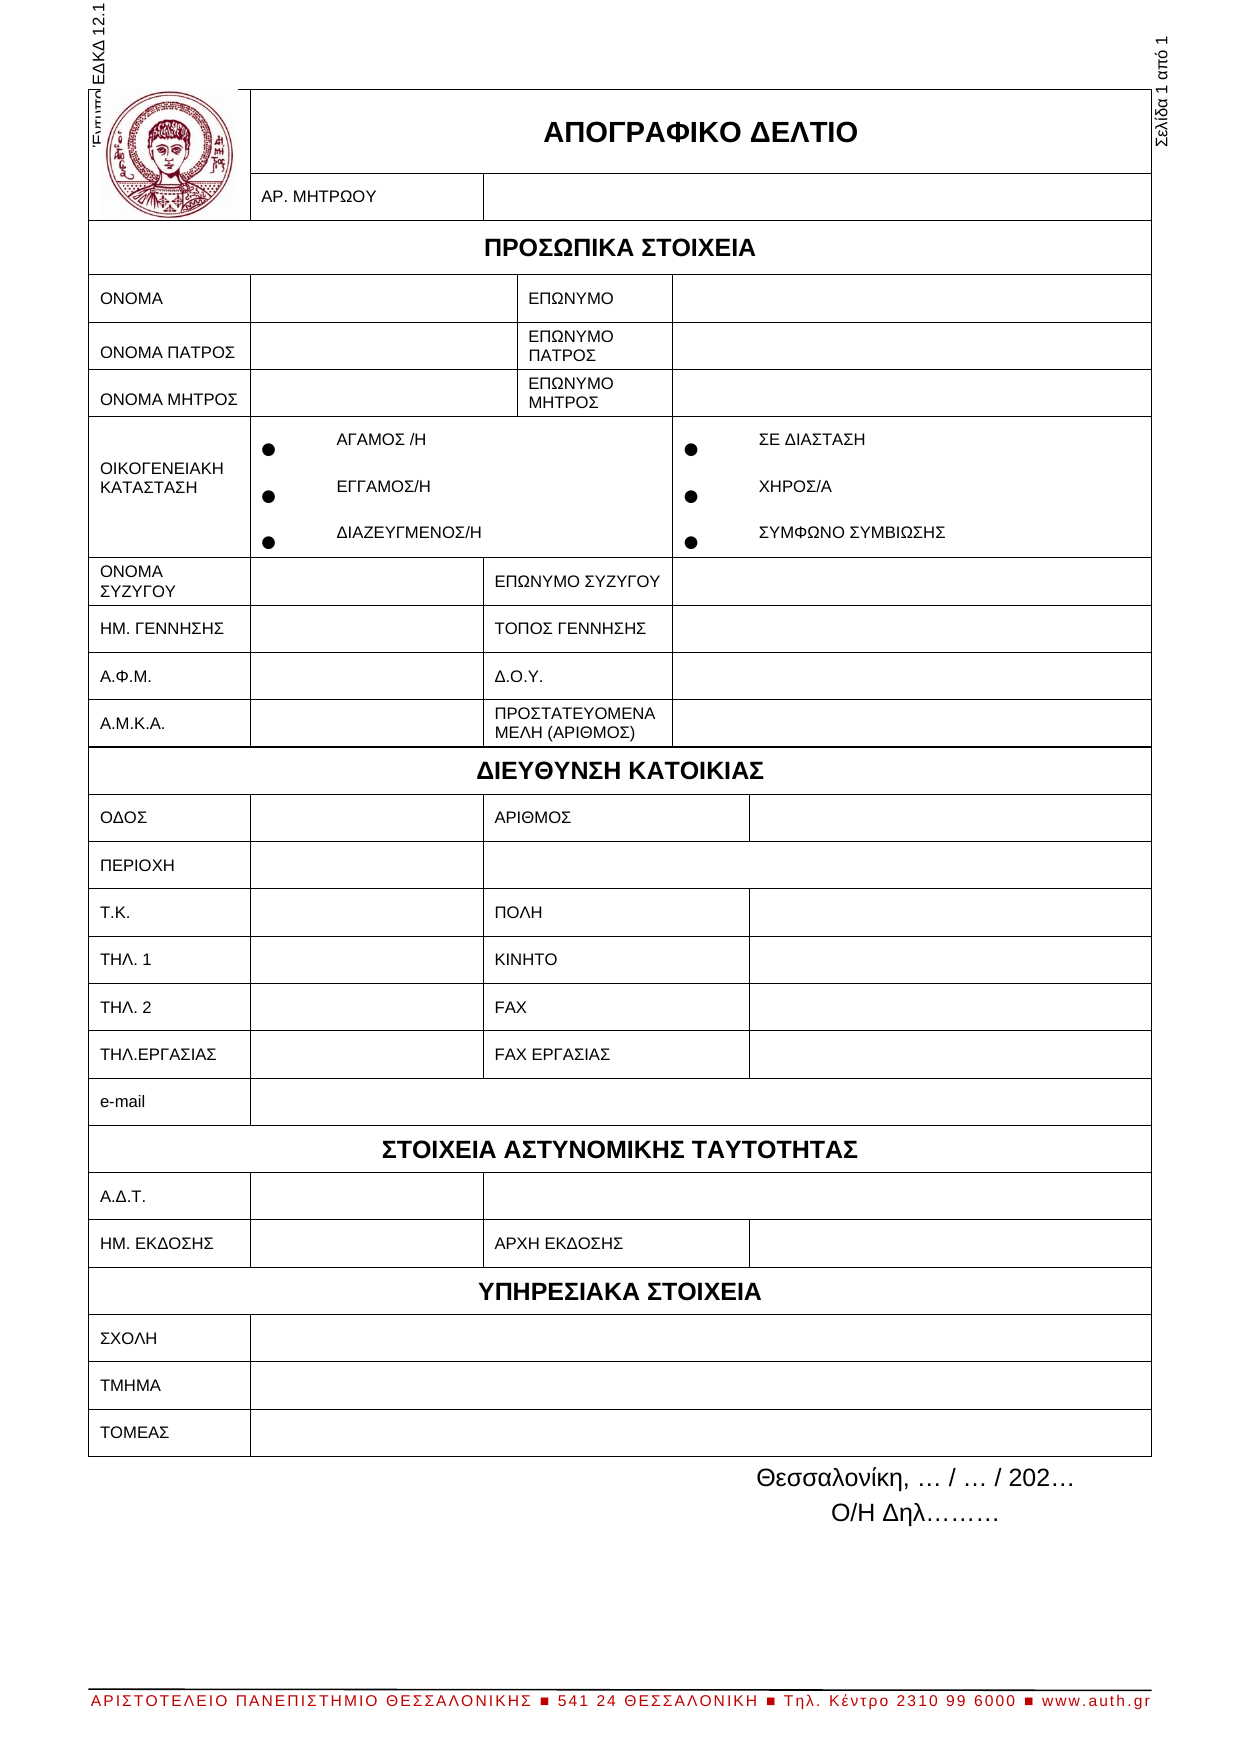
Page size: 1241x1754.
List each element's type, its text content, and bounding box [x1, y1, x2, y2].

table_cell ΑΡΧΗ ΕΚΔΟΣΗΣ [484, 1220, 749, 1267]
table_cell e-mail [89, 1079, 250, 1125]
table_cell [251, 795, 483, 841]
table_cell [750, 1220, 1151, 1267]
table_cell [251, 1410, 1151, 1456]
table_cell ΟΝΟΜΑ ΜΗΤΡΟΣ [89, 370, 250, 416]
text Ο/Η Δηλ……… [89, 1498, 1152, 1527]
table_cell [673, 700, 1151, 746]
table_cell ΠΕΡΙΟΧΗ [89, 842, 250, 888]
table_cell [750, 889, 1151, 936]
table_cell ΤΟΠΟΣ ΓΕΝΝΗΣΗΣ [484, 606, 672, 652]
table_cell [750, 795, 1151, 841]
table_cell ΚΙΝΗΤΟ [484, 937, 749, 983]
table_cell ΕΠΩΝΥΜΟ ΣΥΖΥΓΟΥ [484, 558, 672, 604]
table_cell [673, 558, 1151, 604]
table_cell [750, 984, 1151, 1030]
table_cell ΕΠΩΝΥΜΟ ΠΑΤΡΟΣ [518, 323, 672, 369]
table_cell ΕΠΩΝΥΜΟ ΜΗΤΡΟΣ [518, 370, 672, 416]
table_cell ΠΟΛΗ [484, 889, 749, 936]
table_cell Α.Δ.Τ. [89, 1173, 250, 1219]
table_header [89, 90, 100, 219]
table_cell [251, 937, 483, 983]
table_cell ΟΝΟΜΑ ΠΑΤΡΟΣ [89, 323, 250, 369]
table_cell ΔΙΕΥΘΥΝΣΗ ΚΑΤΟΙΚΙΑΣ [89, 748, 1151, 794]
table_header ΑΠΟΓΡΑΦΙΚΟ ΔΕΛΤΙΟ [251, 90, 1151, 173]
table_cell [750, 937, 1151, 983]
table_header [239, 90, 250, 219]
table_cell Α.Μ.Κ.Α. [89, 700, 250, 746]
table_cell Τ.Κ. [89, 889, 250, 936]
table_cell ΠΡΟΣΩΠΙΚΑ ΣΤΟΙΧΕΙΑ [89, 221, 1151, 274]
table_cell ΗΜ. ΓΕΝΝΗΣΗΣ [89, 606, 250, 652]
table_cell [251, 700, 483, 746]
table_cell [251, 1220, 483, 1267]
table_cell ΤΟΜΕΑΣ [89, 1410, 250, 1456]
table_cell [251, 1362, 1151, 1408]
table_cell ΣΧΟΛΗ [89, 1315, 250, 1361]
table_cell ΟΙΚΟΓΕΝΕΙΑΚΗ ΚΑΤΑΣΤΑΣΗ [89, 417, 250, 557]
table_cell ΣΕ ΔΙΑΣΤΑΣΗ ΧΗΡΟΣ/Α ΣΥΜΦΩΝΟ ΣΥΜΒΙΩΣΗΣ [673, 417, 1151, 557]
table_cell [484, 1173, 1151, 1219]
table_cell [251, 653, 483, 699]
table_cell [484, 174, 1151, 219]
table_cell Α.Φ.Μ. [89, 653, 250, 699]
table_cell [251, 323, 517, 369]
table_cell [251, 1079, 1151, 1125]
table_cell FAX ΕΡΓΑΣΙΑΣ [484, 1031, 749, 1077]
table_cell ΥΠΗΡΕΣΙΑΚΑ ΣΤΟΙΧΕΙΑ [89, 1268, 1151, 1314]
table_cell [750, 1031, 1151, 1077]
table_cell [251, 558, 483, 604]
table_cell ΤΗΛ. 1 [89, 937, 250, 983]
picture [100, 89, 239, 220]
table_cell [251, 842, 483, 888]
table_cell [251, 370, 517, 416]
table_cell FAX [484, 984, 749, 1030]
table_cell ΤΗΛ. 2 [89, 984, 250, 1030]
table_cell ΑΡΙΘΜΟΣ [484, 795, 749, 841]
table_cell ΗΜ. ΕΚΔΟΣΗΣ [89, 1220, 250, 1267]
table_cell [251, 1315, 1151, 1361]
table_cell [251, 889, 483, 936]
table_cell ΣΤΟΙΧΕΙΑ ΑΣΤΥΝΟΜΙΚΗΣ ΤΑΥΤΟΤΗΤΑΣ [89, 1126, 1151, 1172]
table_cell ΑΓΑΜΟΣ /Η ΕΓΓΑΜΟΣ/Η ΔΙΑΖΕΥΓΜΕΝΟΣ/Η [251, 417, 672, 557]
table_cell [673, 606, 1151, 652]
table_cell ΤΗΛ.ΕΡΓΑΣΙΑΣ [89, 1031, 250, 1077]
table_cell [251, 606, 483, 652]
table_cell ΑΡ. ΜΗΤΡΩΟΥ [251, 174, 483, 219]
table_cell [673, 275, 1151, 322]
table_cell [673, 653, 1151, 699]
table_cell [251, 984, 483, 1030]
text Θεσσαλονίκη, … / … / 202… [89, 1463, 1152, 1492]
table_cell ΠΡΟΣΤΑΤΕΥΟΜΕΝΑ ΜΕΛΗ (ΑΡΙΘΜΟΣ) [484, 700, 672, 746]
table_cell ΤΜΗΜΑ [89, 1362, 250, 1408]
table_cell [673, 370, 1151, 416]
table_cell ΟΝΟΜΑ ΣΥΖΥΓΟΥ [89, 558, 250, 604]
table_cell ΟΝΟΜΑ [89, 275, 250, 322]
table_cell Δ.Ο.Υ. [484, 653, 672, 699]
table_cell [251, 1173, 483, 1219]
table_cell [673, 323, 1151, 369]
table_cell [251, 275, 517, 322]
table_cell [484, 842, 1151, 888]
table_cell ΟΔΟΣ [89, 795, 250, 841]
table_cell ΕΠΩΝΥΜΟ [518, 275, 672, 322]
table_cell [251, 1031, 483, 1077]
